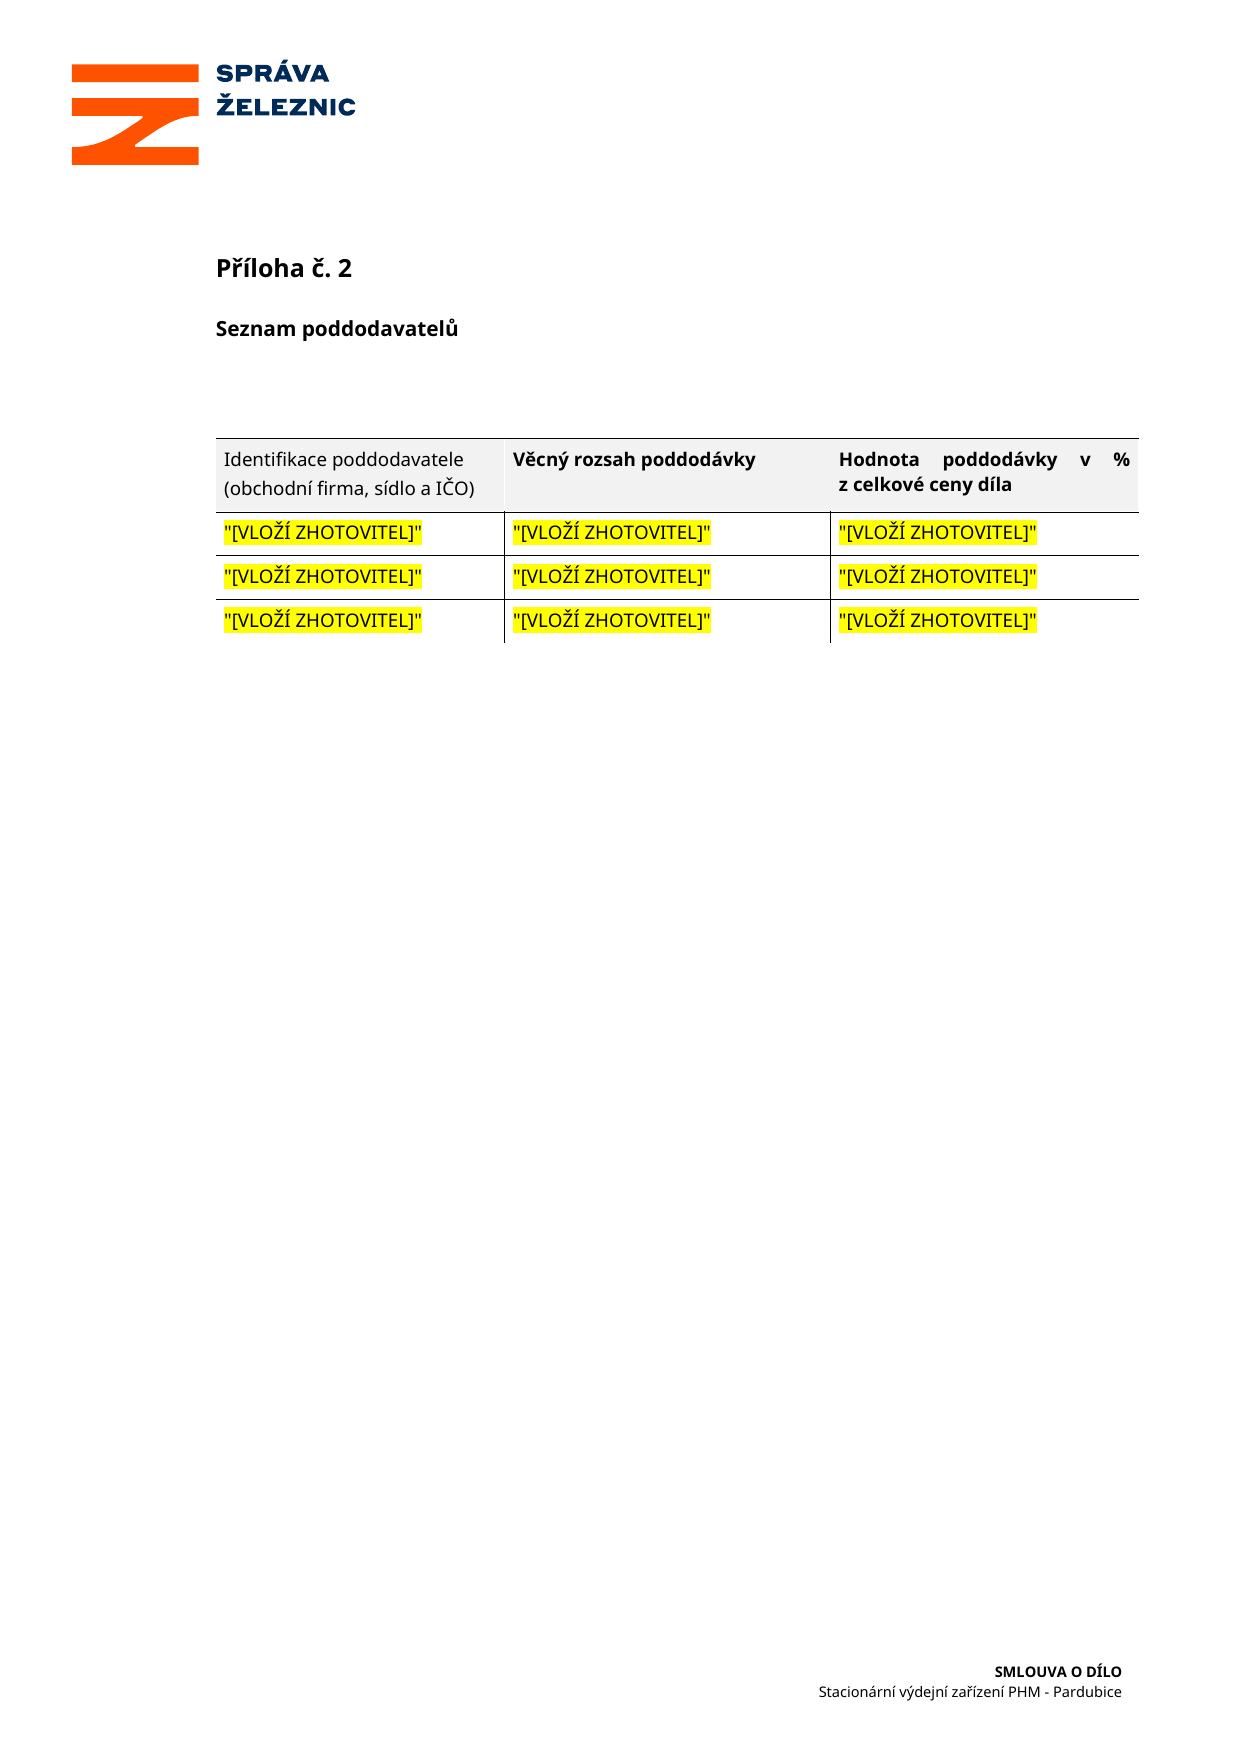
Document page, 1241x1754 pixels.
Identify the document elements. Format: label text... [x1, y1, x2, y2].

table_cell "[VLOŽÍ ZHOTOVITEL]" [831, 600, 1138, 643]
table_cell "[VLOŽÍ ZHOTOVITEL]" [216, 513, 504, 555]
table_header Hodnota poddodávky v % z celkové ceny díla [831, 439, 1138, 511]
table_cell "[VLOŽÍ ZHOTOVITEL]" [216, 556, 504, 599]
text Příloha č. 2 [216, 250, 1122, 284]
table_header Věcný rozsah poddodávky [505, 439, 831, 511]
table_cell "[VLOŽÍ ZHOTOVITEL]" [505, 556, 830, 599]
text Seznam poddodavatelů [216, 314, 1122, 342]
table_cell "[VLOŽÍ ZHOTOVITEL]" [216, 600, 504, 643]
table_cell "[VLOŽÍ ZHOTOVITEL]" [505, 513, 830, 555]
table_cell "[VLOŽÍ ZHOTOVITEL]" [831, 556, 1138, 599]
table_cell "[VLOŽÍ ZHOTOVITEL]" [505, 600, 830, 643]
table_header Identifikace poddodavatele (obchodní firma, sídlo a IČO) [216, 439, 504, 511]
table_cell "[VLOŽÍ ZHOTOVITEL]" [831, 513, 1138, 555]
